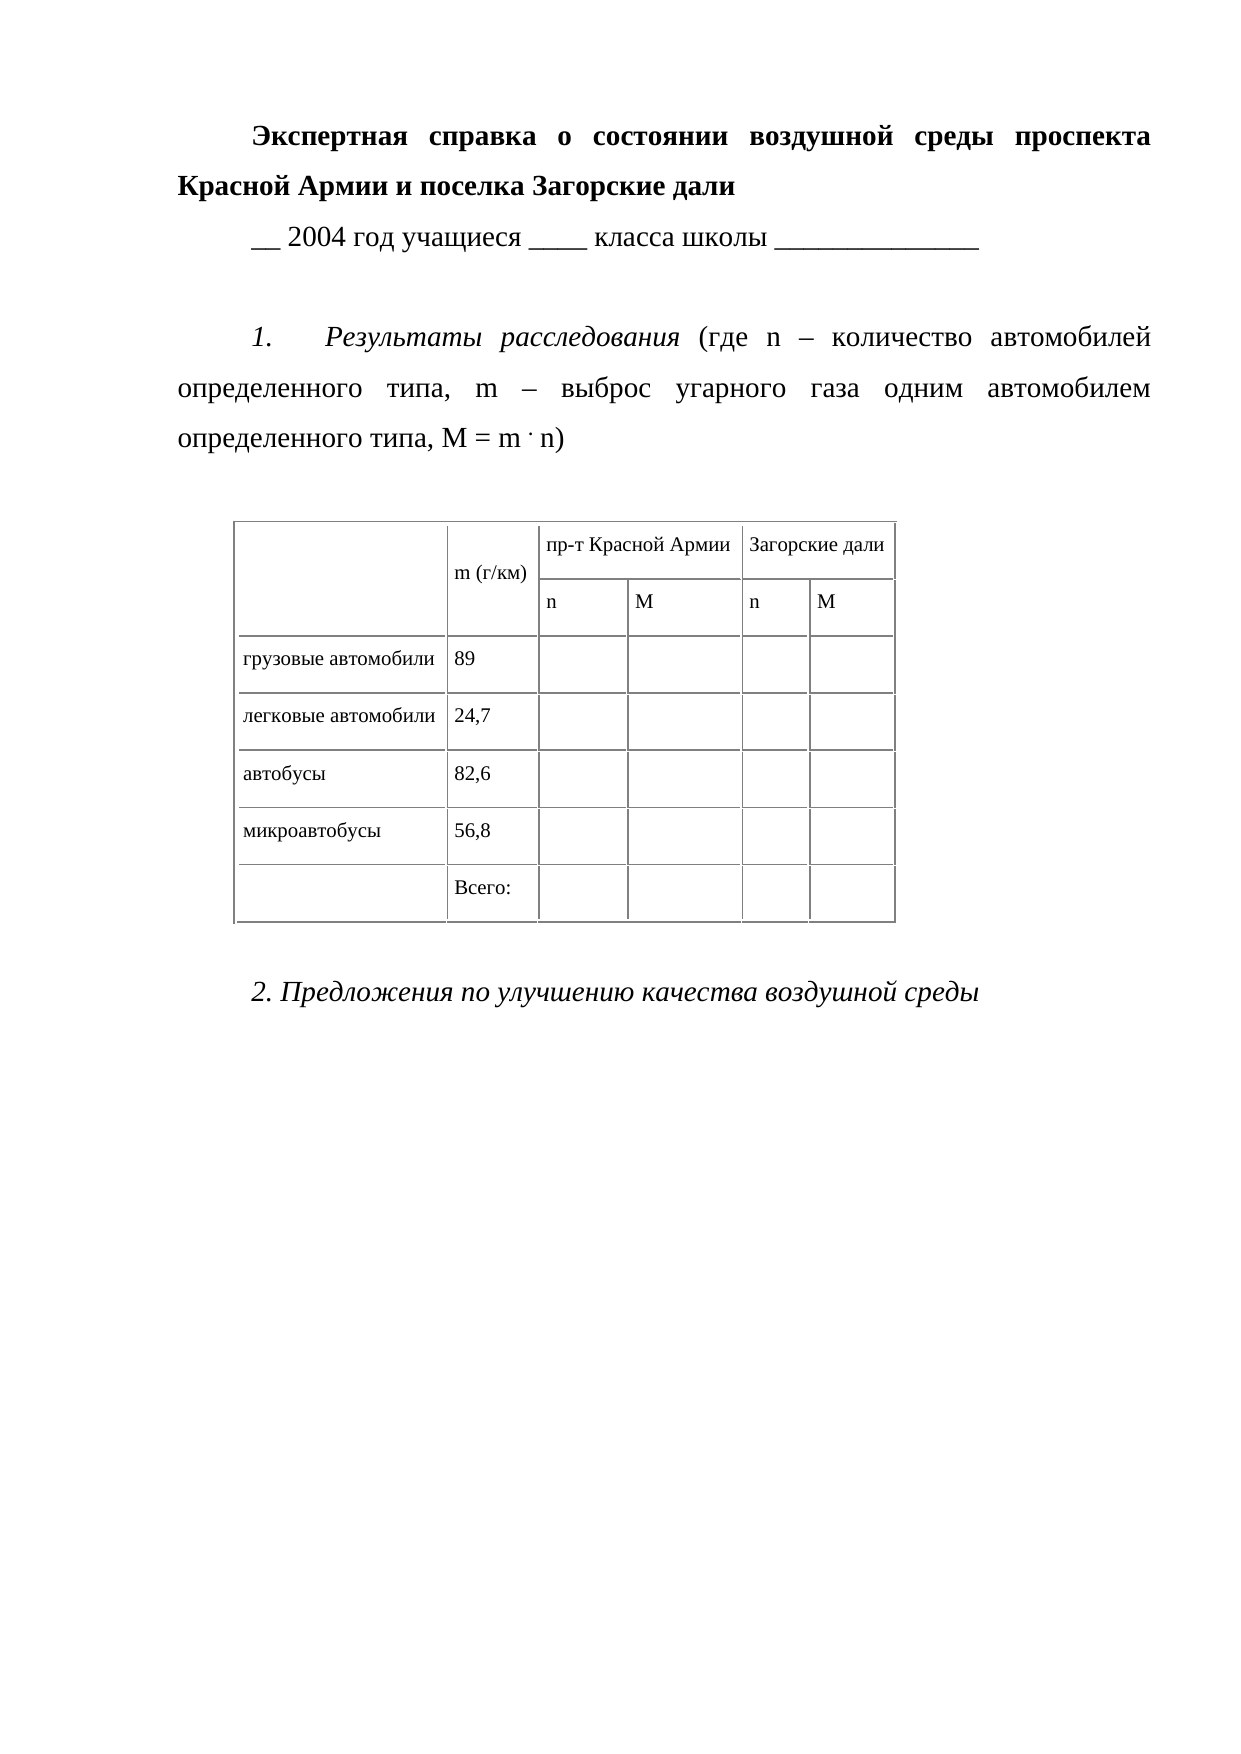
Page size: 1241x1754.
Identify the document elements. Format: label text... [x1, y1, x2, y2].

table_cell 24,7 [448, 696, 537, 749]
table_cell [538, 867, 627, 921]
table_header пр-т Красной Армии [538, 524, 741, 578]
table_header m (г/км) [446, 522, 538, 635]
table_cell [743, 753, 807, 807]
table_header Загорские дали [741, 524, 894, 578]
table_cell [540, 696, 626, 749]
table_cell [741, 864, 809, 921]
table_cell легковые автомобили [237, 692, 445, 749]
table_cell М [811, 578, 896, 635]
table_cell [811, 749, 895, 807]
table_header [237, 524, 446, 635]
table_cell автобусы [237, 749, 445, 807]
table_cell 56,8 [448, 810, 537, 864]
table_cell [809, 864, 896, 921]
table_cell [629, 696, 740, 749]
table_cell [743, 638, 807, 692]
table_cell [627, 867, 741, 921]
table_cell [629, 638, 740, 692]
table_cell Всего: [446, 867, 538, 921]
table_cell [540, 810, 626, 864]
list Результаты расследования (где n – количество автомобилей определенного типа, m – выброс угарного газа одним автомобилем определенного типа, М = m . n) [177, 319, 1152, 453]
table_cell [743, 810, 807, 864]
table_cell 89 [448, 638, 537, 692]
table_cell [540, 753, 626, 807]
table_cell [811, 692, 895, 749]
table_cell [235, 864, 446, 921]
table_cell [540, 638, 626, 692]
table_cell микроавтобусы [235, 807, 446, 864]
table_cell [629, 753, 740, 807]
table_cell грузовые автомобили [237, 635, 445, 692]
table_cell 82,6 [448, 753, 537, 807]
table_cell [811, 635, 894, 692]
text 2. Предложения по улучшению качества воздушной среды [177, 974, 1152, 1008]
table_cell [809, 807, 896, 864]
text __ 2004 год учащиеся ____ класса школы ______________ [177, 219, 1152, 252]
table_cell n [743, 581, 807, 635]
table_cell М [629, 581, 740, 635]
table_cell [629, 810, 740, 864]
table_cell n [540, 581, 626, 635]
table_cell [743, 696, 807, 749]
text Экспертная справка о состоянии воздушной среды проспекта Красной Армии и поселка Загорские дали [177, 118, 1152, 202]
